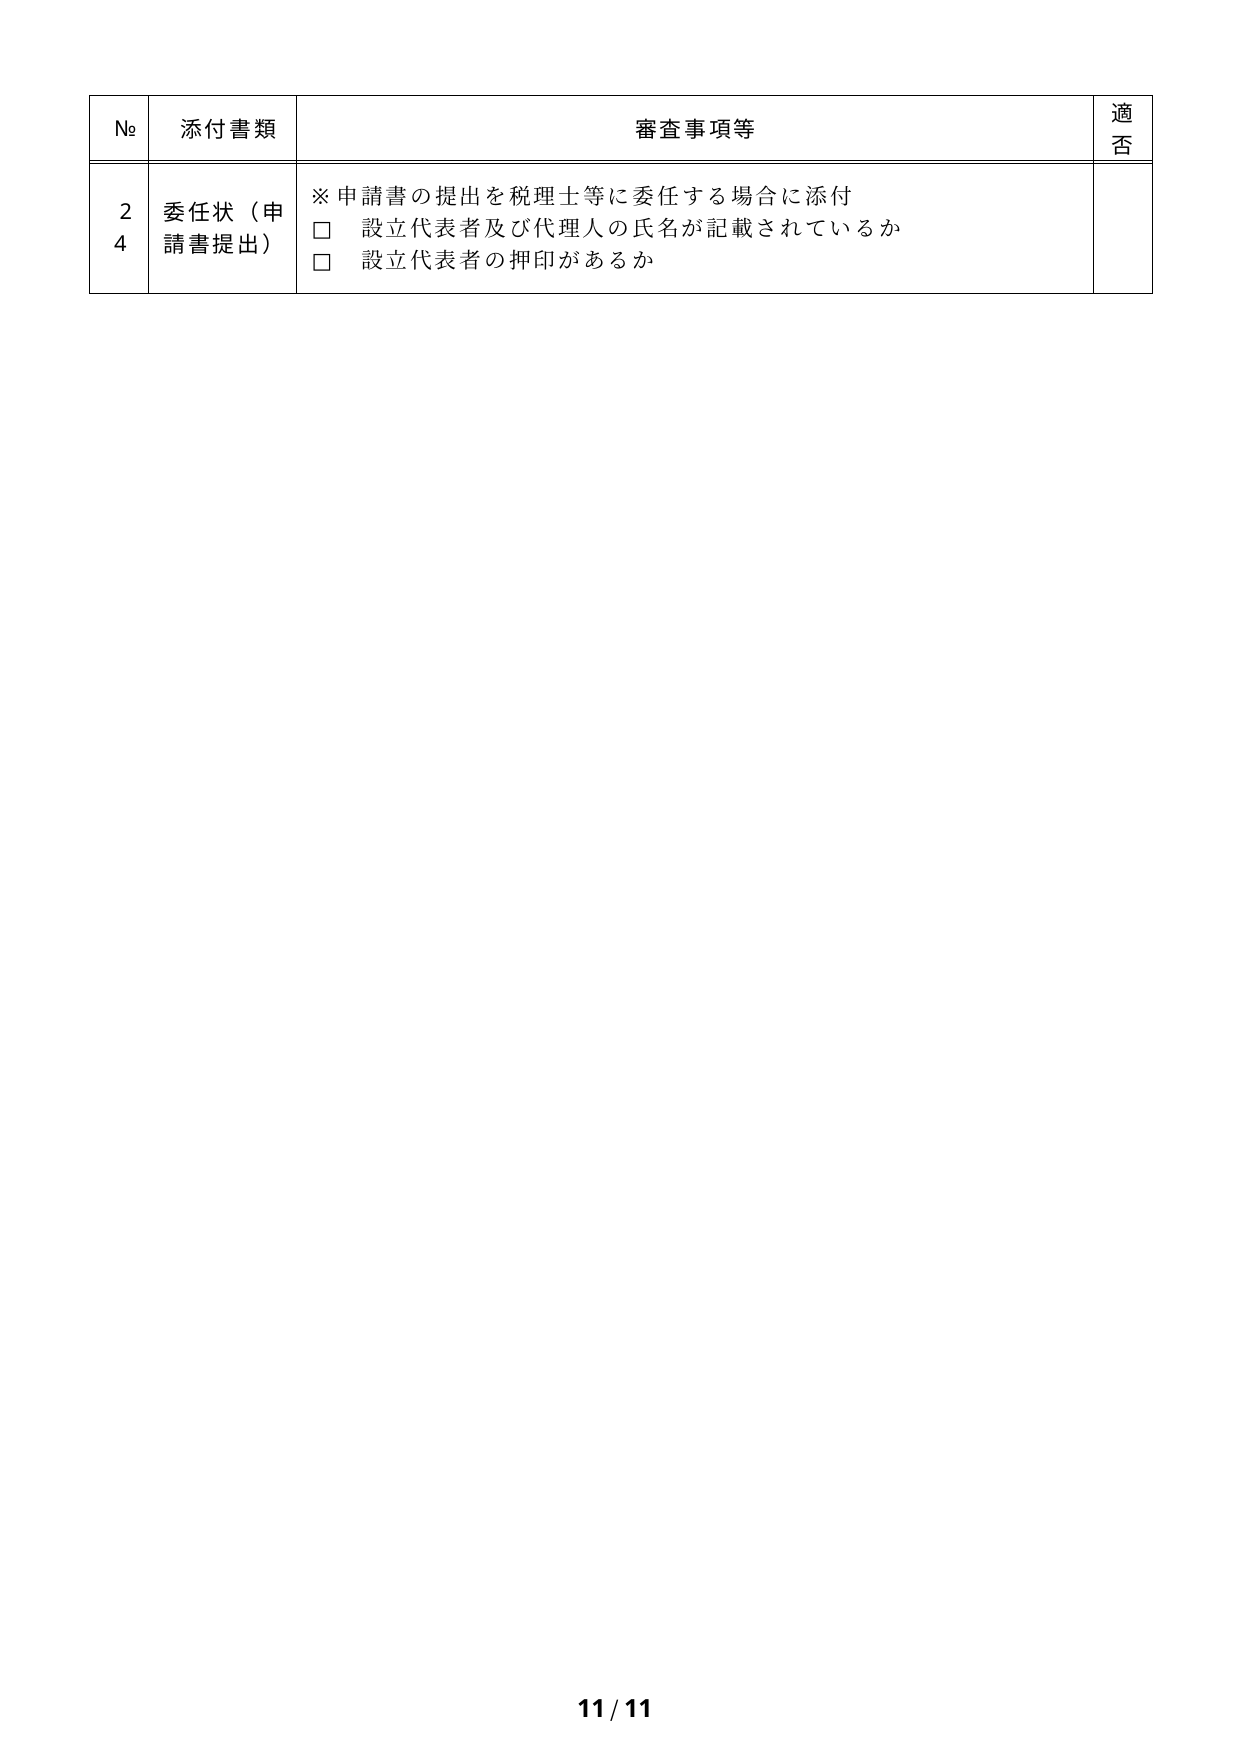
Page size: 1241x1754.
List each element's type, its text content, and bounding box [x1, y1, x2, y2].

table_cell 委任状（申請書提出） [149, 164, 296, 293]
table_header 添付書類 [149, 96, 296, 160]
table_cell [1094, 164, 1152, 293]
table_cell ※申請書の提出を税理士等に委任する場合に添付 □ 設立代表者及び代理人の氏名が記載されているか □ 設立代表者の押印があるか [297, 164, 1093, 293]
table_header 審査事項等 [297, 96, 1093, 160]
table_header 適否 [1094, 96, 1152, 160]
table_cell 24 [90, 164, 148, 293]
table_header № [90, 96, 148, 160]
